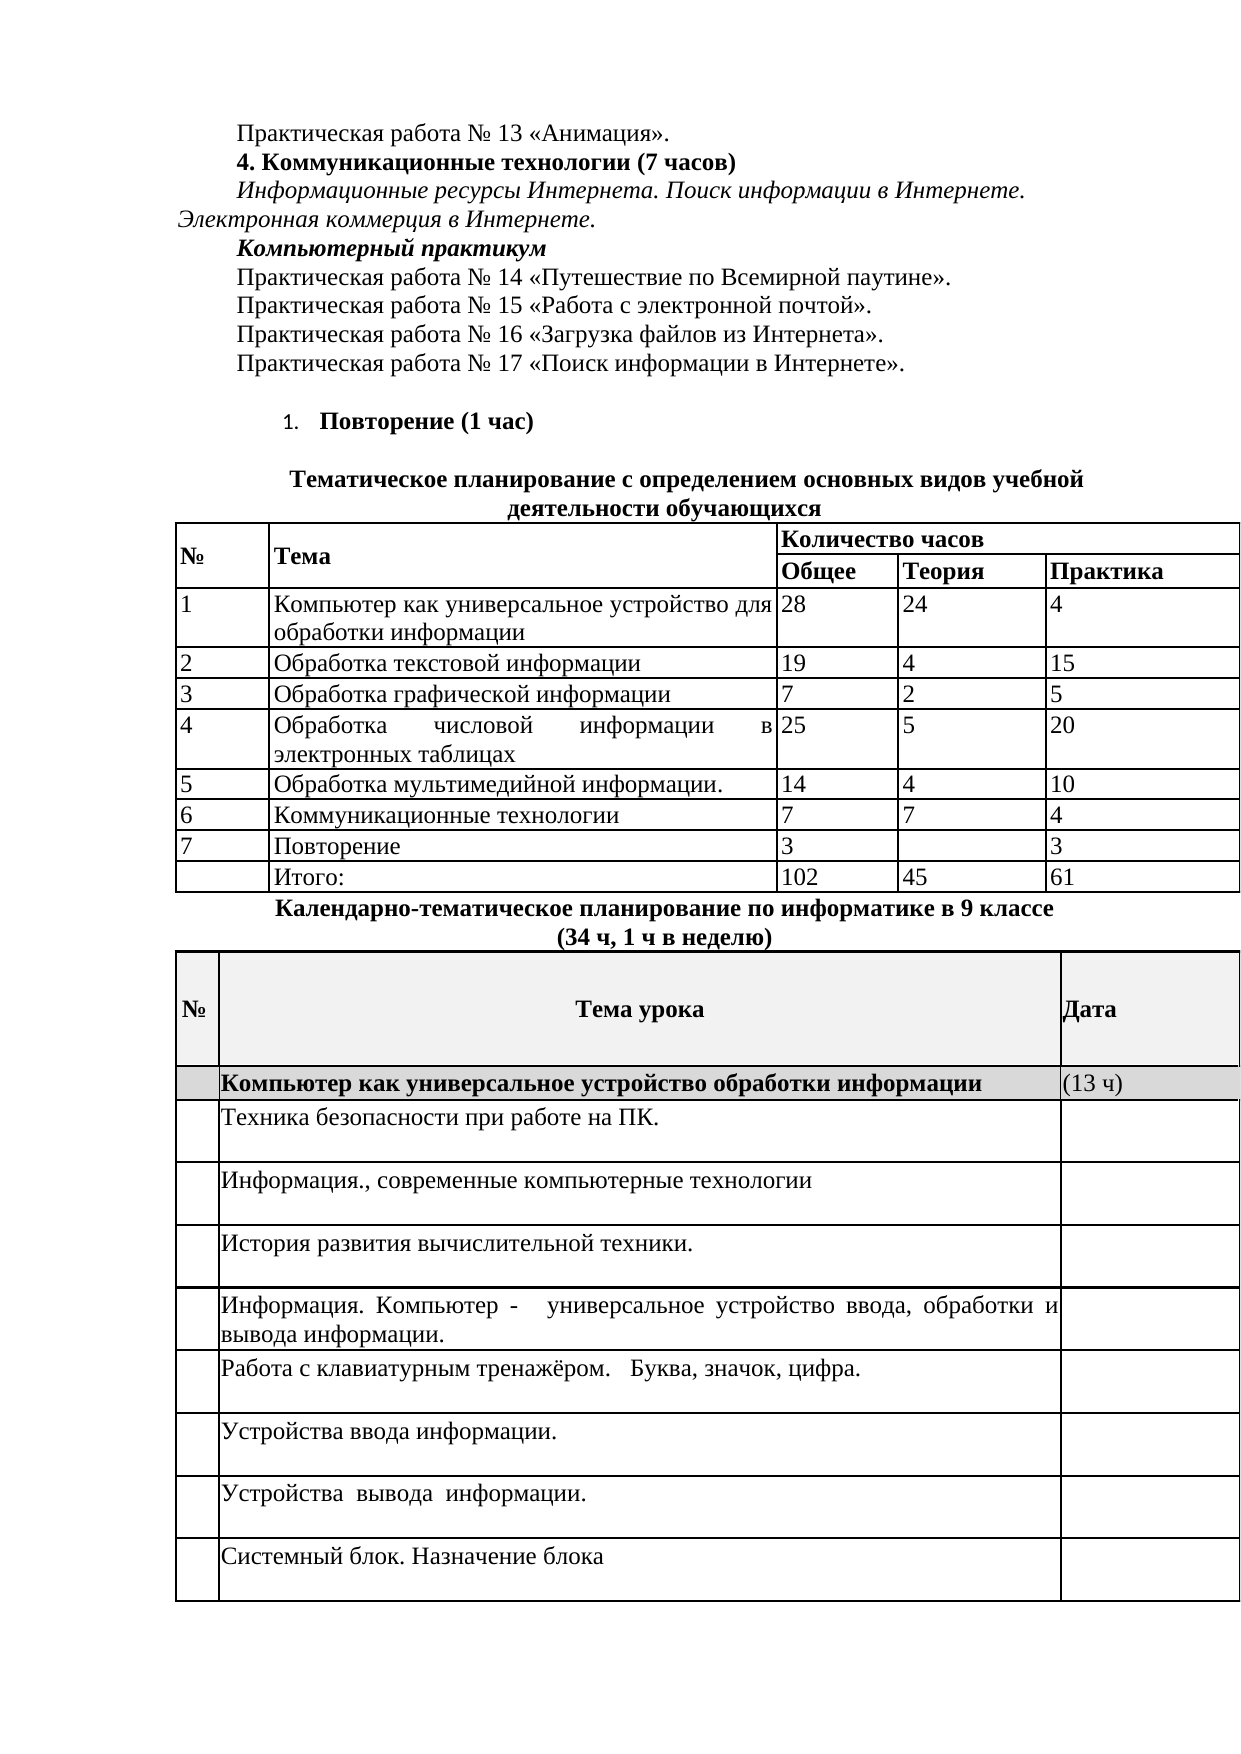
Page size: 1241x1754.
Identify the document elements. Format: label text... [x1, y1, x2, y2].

table_cell 5 [899, 710, 1045, 767]
table_cell Информация. Компьютер - универсальное устройство ввода, обработки и вывода информации. [220, 1289, 1060, 1349]
table_cell 4 [1047, 589, 1239, 646]
table_header Тема [270, 524, 776, 587]
text Практическая работа № 17 «Поиск информации в Интернете». [177, 348, 1152, 377]
text Практическая работа № 15 «Работа с электронной почтой». [177, 291, 1152, 319]
table_cell Информация., современные компьютерные технологии [220, 1163, 1060, 1224]
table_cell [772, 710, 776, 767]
text Компьютерный практикум [177, 233, 1152, 262]
text Практическая работа № 13 «Анимация». [177, 118, 1152, 147]
table_cell 24 [899, 589, 1045, 646]
table_cell Работа с клавиатурным тренажёром. Буква, значок, цифра. [220, 1351, 1060, 1412]
table_cell История развития вычислительной техники. [220, 1226, 1060, 1286]
table_cell Устройства ввода информации. [220, 1414, 1060, 1474]
table_cell [177, 1414, 218, 1474]
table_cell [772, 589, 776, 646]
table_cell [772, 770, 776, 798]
table_cell (13 ч) [1061, 1065, 1240, 1099]
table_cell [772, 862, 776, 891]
table_cell Техника безопасности при работе на ПК. [220, 1101, 1060, 1161]
table_header № [177, 953, 218, 1064]
table_cell [177, 1163, 218, 1224]
text Практическая работа № 16 «Загрузка файлов из Интернета». [177, 319, 1152, 348]
table_cell [177, 1477, 218, 1537]
table_cell Устройства вывода информации. [220, 1477, 1060, 1537]
table_cell 20 [1047, 710, 1239, 767]
table_cell [177, 1351, 218, 1412]
table_cell [899, 831, 1045, 860]
table_cell 1 [177, 589, 268, 646]
text Информационные ресурсы Интернета. Поиск информации в Интернете. Электронная коммерция в Интернете. [177, 176, 1152, 233]
table_cell 4 [177, 710, 268, 767]
text Практическая работа № 14 «Путешествие по Всемирной паутине». [177, 262, 1152, 291]
table_cell [1062, 1351, 1239, 1412]
table_cell Компьютер как универсальное устройство обработки информации [220, 1067, 1060, 1099]
table_cell [177, 1067, 219, 1099]
list Повторение (1 час) [282, 406, 1152, 435]
table_cell Общее [778, 555, 897, 587]
table_cell [177, 1226, 218, 1286]
table_cell 25 [778, 710, 897, 767]
text Календарно-тематическое планирование по информатике в 9 классе [177, 893, 1152, 922]
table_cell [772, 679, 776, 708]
table_cell [1062, 1226, 1239, 1286]
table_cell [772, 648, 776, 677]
text (34 ч, 1 ч в неделю) [177, 922, 1152, 950]
table_cell [177, 1539, 218, 1600]
table_cell [1062, 1099, 1239, 1161]
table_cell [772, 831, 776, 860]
table_cell [1062, 1414, 1239, 1474]
text Тематическое планирование с определением основных видов учебной деятельности обучающихся [177, 464, 1152, 522]
text 4. Коммуникационные технологии (7 часов) [177, 147, 1152, 176]
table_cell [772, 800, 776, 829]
table_cell 28 [778, 589, 897, 646]
table_header № [177, 524, 268, 587]
table_cell [1062, 1289, 1239, 1349]
table_cell [1062, 1539, 1239, 1600]
table_cell [177, 1101, 218, 1161]
table_cell Практика [1047, 555, 1239, 587]
table_cell [1062, 1477, 1239, 1537]
table_header Дата [1062, 953, 1239, 1064]
table_header Тема урока [220, 953, 1060, 1064]
table_cell [177, 862, 268, 891]
table_cell [177, 1289, 218, 1349]
table_cell Теория [899, 555, 1045, 587]
table_cell [1062, 1163, 1239, 1224]
table_cell Системный блок. Назначение блока [220, 1539, 1060, 1600]
